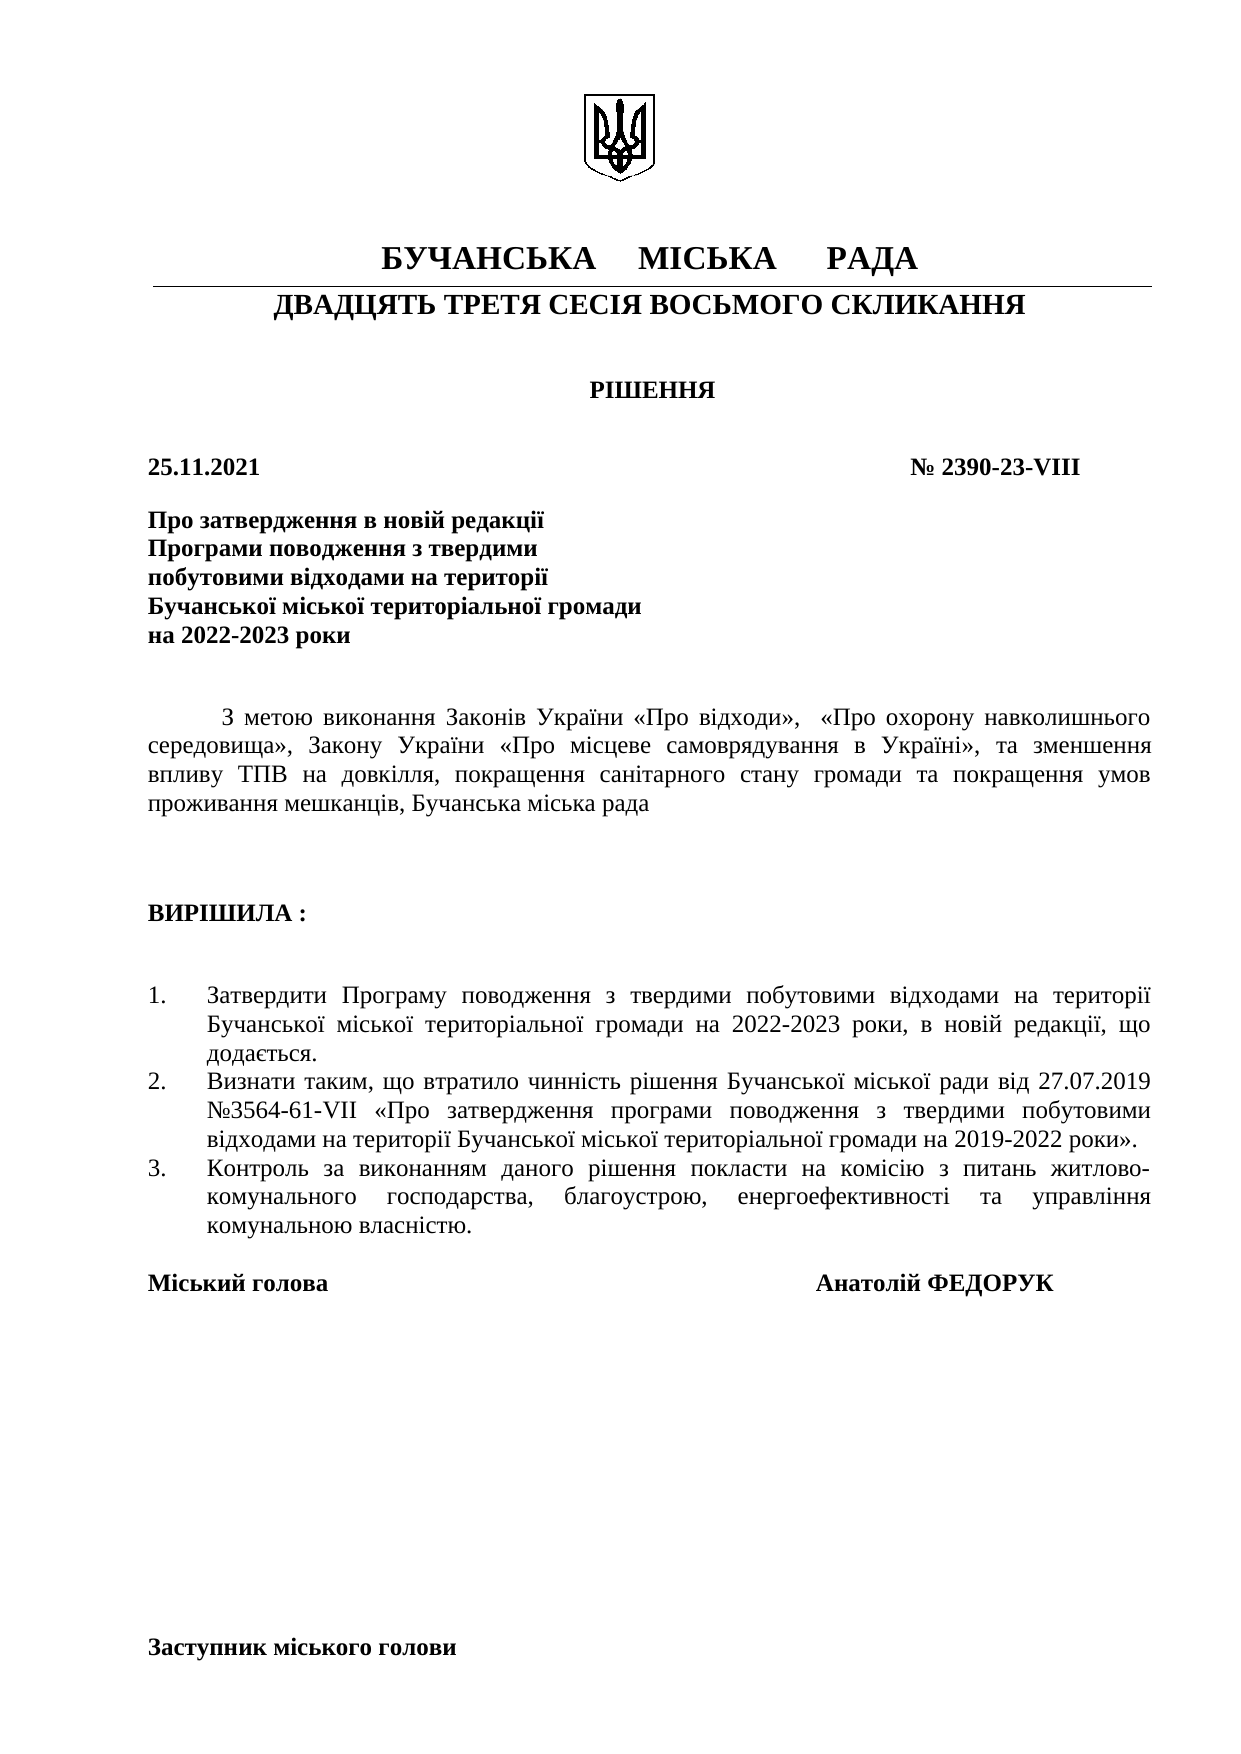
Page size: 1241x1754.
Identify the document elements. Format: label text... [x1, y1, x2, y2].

subtitle З метою виконання Законів України «Про відходи», «Про охорону навколишнього середовища», Закону України «Про місцеве самоврядування в Україні», та зменшення впливу ТПВ на довкілля, покращення санітарного стану громади та покращення умов проживання мешканців, Бучанська міська рада [148, 702, 1152, 817]
subtitle 25.11.2021 № 2390-23-VIII [148, 452, 1152, 481]
subtitle Програми поводження з твердими [148, 533, 1152, 562]
text на 2022-2023 роки [148, 620, 1152, 648]
text ДВАДЦЯТЬ ТРЕТЯ СЕСІЯ ВОСЬМОГО СКЛИКАННЯ [148, 287, 1152, 321]
subtitle Міський голова Анатолій ФЕДОРУК [148, 1268, 1152, 1354]
subtitle Затвердити Програму поводження з твердими побутовими відходами на території Бучанської міської територіальної громади на 2022-2023 роки, в новій редакції, що додається. [148, 980, 1152, 1066]
subtitle побутовими відходами на території [148, 562, 1152, 591]
subtitle РІШЕННЯ [153, 375, 1152, 404]
subtitle БУЧАНСЬКА МІСЬКА РАДА [148, 238, 1152, 277]
subtitle ВИРІШИЛА : [148, 898, 1152, 927]
title Заступник міського голови [148, 1632, 1152, 1661]
list Контроль за виконанням даного рішення покласти на комісію з питань житлово-комунального господарства, благоустрою, енергоефективності та управління комунальною власністю. [148, 1153, 1152, 1239]
text Бучанської міської територіальної громади [148, 591, 1152, 620]
list Визнати таким, що втратило чинність рішення Бучанської міської ради від 27.07.2019 №3564-61-VII «Про затвердження програми поводження з твердими побутовими відходами на території Бучанської міської територіальної громади на 2019-2022 роки». [148, 1066, 1152, 1153]
subtitle Про затвердження в новій редакції [148, 505, 1152, 533]
